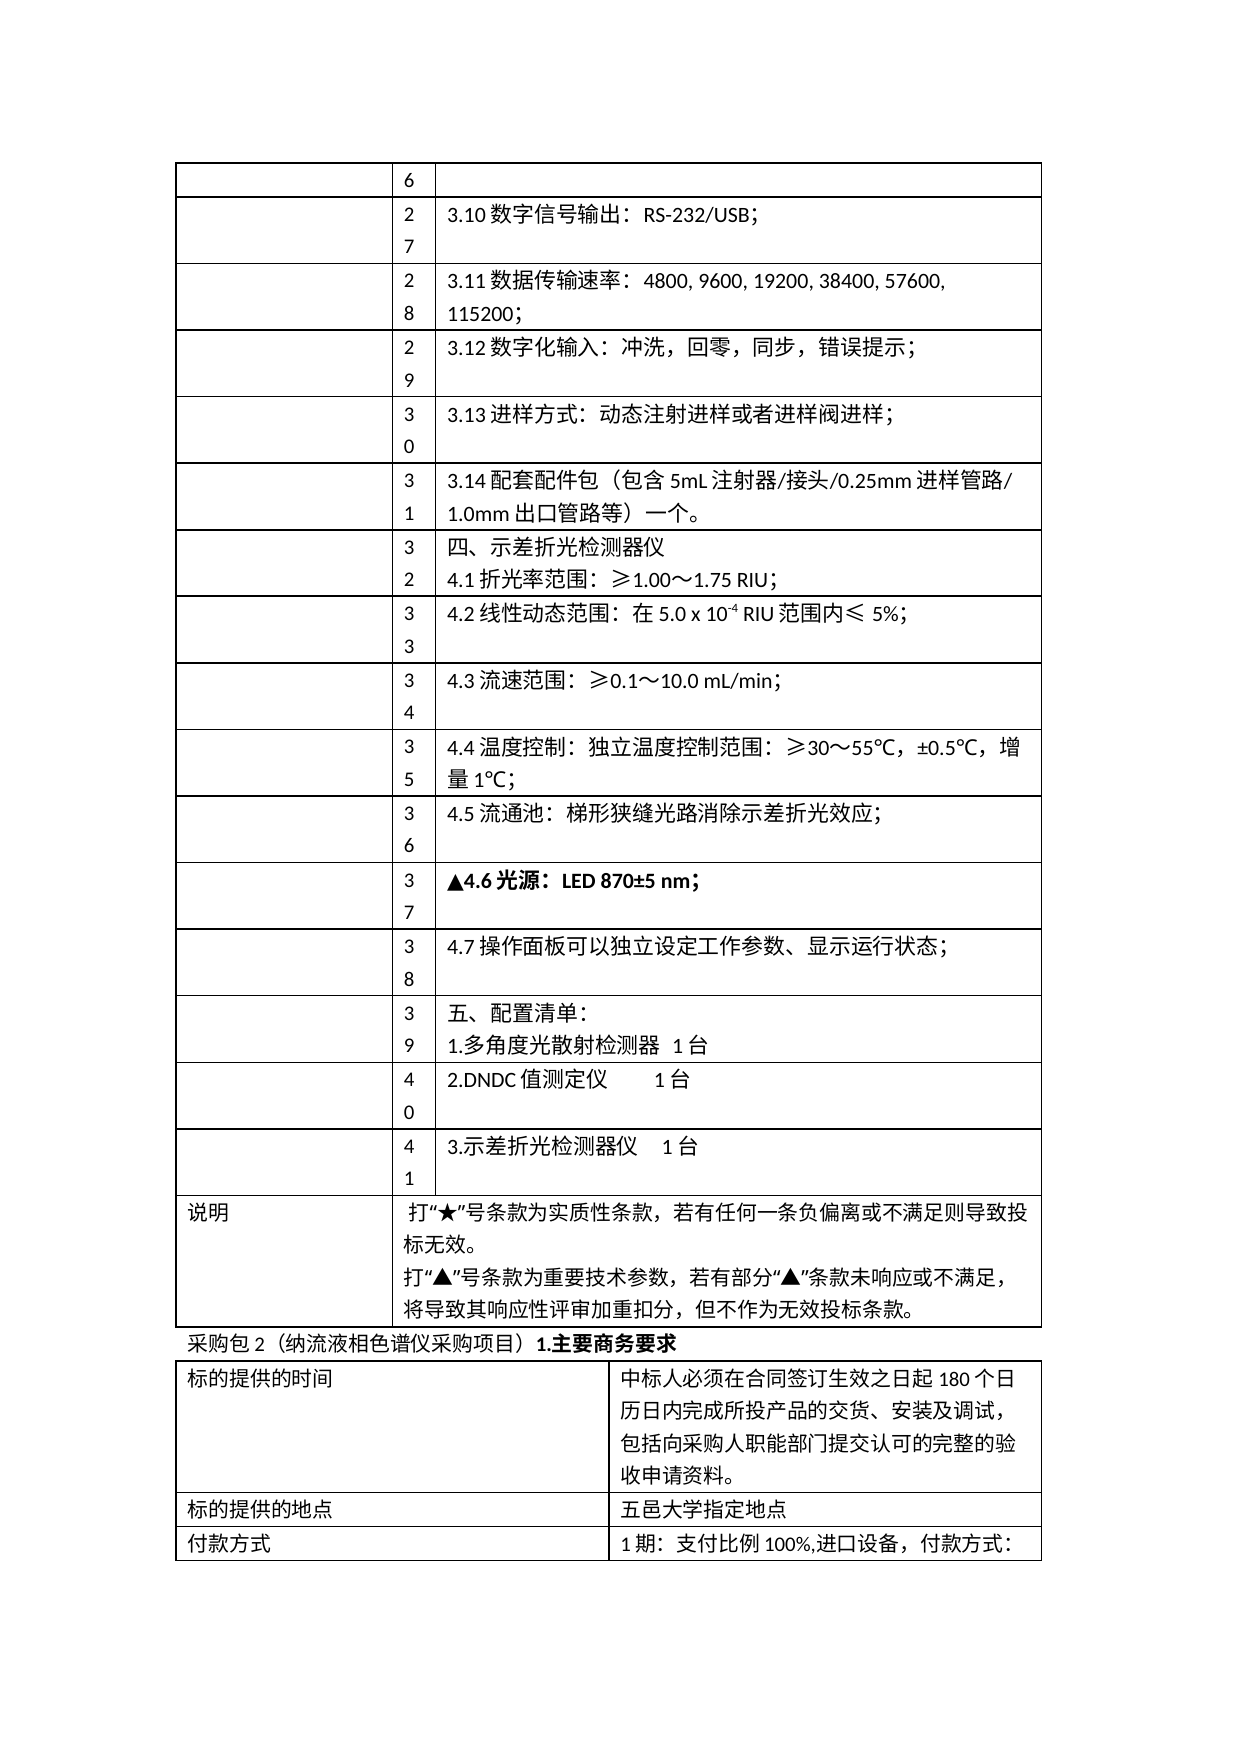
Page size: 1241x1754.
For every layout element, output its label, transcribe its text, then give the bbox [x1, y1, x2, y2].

table_header 中标人必须在合同签订生效之日起 180个日历日内完成所投产品的交货、安装及调试，包括向采购人职能部门提交认可的完整的验收申请资料。 [610, 1362, 1041, 1492]
table_header 标的提供的时间 [177, 1362, 608, 1492]
table_cell 4.7操作面板可以独立设定工作参数、显示运行状态； [436, 930, 1041, 995]
table_cell 4.5流通池：梯形狭缝光路消除示差折光效应； [436, 797, 1041, 862]
table_cell 4.4温度控制：独立温度控制范围：≥30～55℃，±0.5℃，增量1℃； [436, 730, 1041, 795]
table_cell 29 [393, 331, 435, 396]
table_cell [177, 531, 392, 595]
table_cell 四、示差折光检测器仪 4.1折光率范围：≥1.00～1.75 RIU； [436, 531, 1041, 595]
table_cell [177, 164, 392, 196]
table_cell [177, 996, 392, 1061]
table_cell 37 [393, 863, 435, 928]
table_cell [177, 597, 392, 662]
table_cell [177, 198, 392, 263]
table_cell 4.3流速范围：≥0.1～10.0 mL/min； [436, 664, 1041, 728]
table_cell 26 [393, 164, 435, 196]
table_cell [177, 397, 392, 462]
table_cell [177, 264, 392, 329]
table_cell [177, 863, 392, 928]
table_cell [177, 664, 392, 728]
table_cell 打“★”号条款为实质性条款，若有任何一条负偏离或不满足则导致投标无效。 打“▲”号条款为重要技术参数，若有部分“▲”条款未响应或不满足，将导致其响应性评审加重扣分，但不作为无效投标条款。 [393, 1196, 1041, 1326]
table_cell [177, 1063, 392, 1128]
table_cell 41 [393, 1130, 435, 1194]
table_cell 33 [393, 597, 435, 662]
table_cell 3.11数据传输速率：4800, 9600, 19200, 38400, 57600, 115200； [436, 264, 1041, 329]
table_cell 30 [393, 397, 435, 462]
table_cell 3.10数字信号输出：RS-232/USB； [436, 198, 1041, 263]
table_cell 3.12数字化输入：冲洗，回零，同步，错误提示； [436, 331, 1041, 396]
table_cell [177, 930, 392, 995]
table_cell 2.DNDC值测定仪 1台 [436, 1063, 1041, 1128]
table_cell [177, 331, 392, 396]
table_cell [177, 464, 392, 529]
table_cell 付款方式 [177, 1527, 608, 1560]
table_cell 34 [393, 664, 435, 728]
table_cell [610, 1527, 1041, 1560]
table_cell 说明 [177, 1196, 392, 1326]
text 采购包2（纳流液相色谱仪采购项目）1.主要商务要求 [187, 1328, 1053, 1360]
table_cell ▲4.6光源：LED 870±5 nm； [436, 863, 1041, 928]
table_cell [177, 730, 392, 795]
table_cell 4.2线性动态范围：在5.0 x 10-4 RIU范围内≤ 5%； [436, 597, 1041, 662]
table_cell 27 [393, 198, 435, 263]
table_cell 35 [393, 730, 435, 795]
table_cell [177, 1130, 392, 1194]
table_cell 40 [393, 1063, 435, 1128]
table_cell 3.13进样方式：动态注射进样或者进样阀进样； [436, 397, 1041, 462]
table_cell 标的提供的地点 [177, 1493, 608, 1526]
table_cell 38 [393, 930, 435, 995]
table_cell [177, 797, 392, 862]
table_cell 39 [393, 996, 435, 1061]
table_cell 五、配置清单： 1.多角度光散射检测器 1台 [436, 996, 1041, 1061]
table_cell 3.示差折光检测器仪 1台 [436, 1130, 1041, 1194]
table_cell 3.14配套配件包（包含5mL注射器/接头/0.25mm进样管路/1.0mm出口管路等）一个。 [436, 464, 1041, 529]
table_cell 36 [393, 797, 435, 862]
table_cell 32 [393, 531, 435, 595]
table_cell 28 [393, 264, 435, 329]
table_cell 五邑大学指定地点 [610, 1493, 1041, 1526]
table_cell 31 [393, 464, 435, 529]
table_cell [436, 164, 1041, 196]
